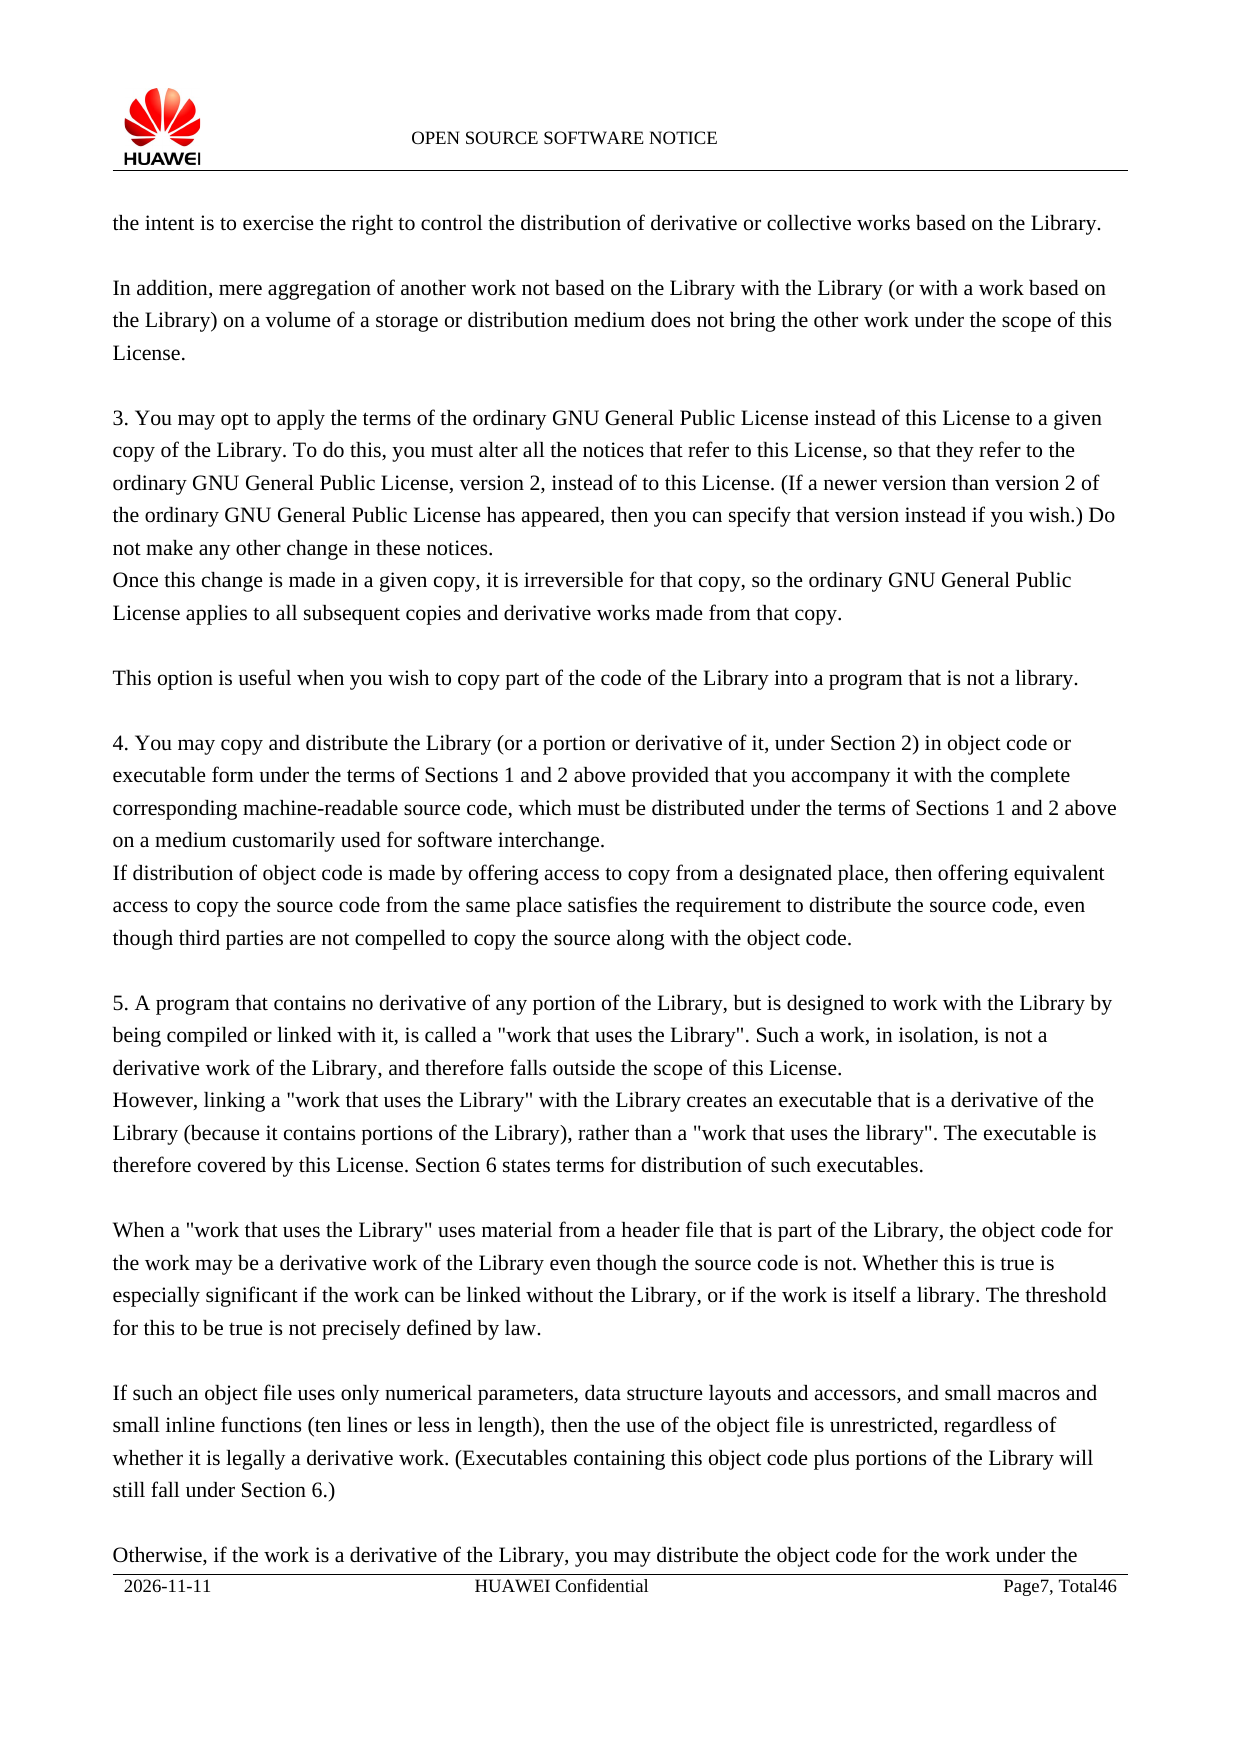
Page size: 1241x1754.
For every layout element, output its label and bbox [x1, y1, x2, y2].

picture [124, 88, 201, 165]
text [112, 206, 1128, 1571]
